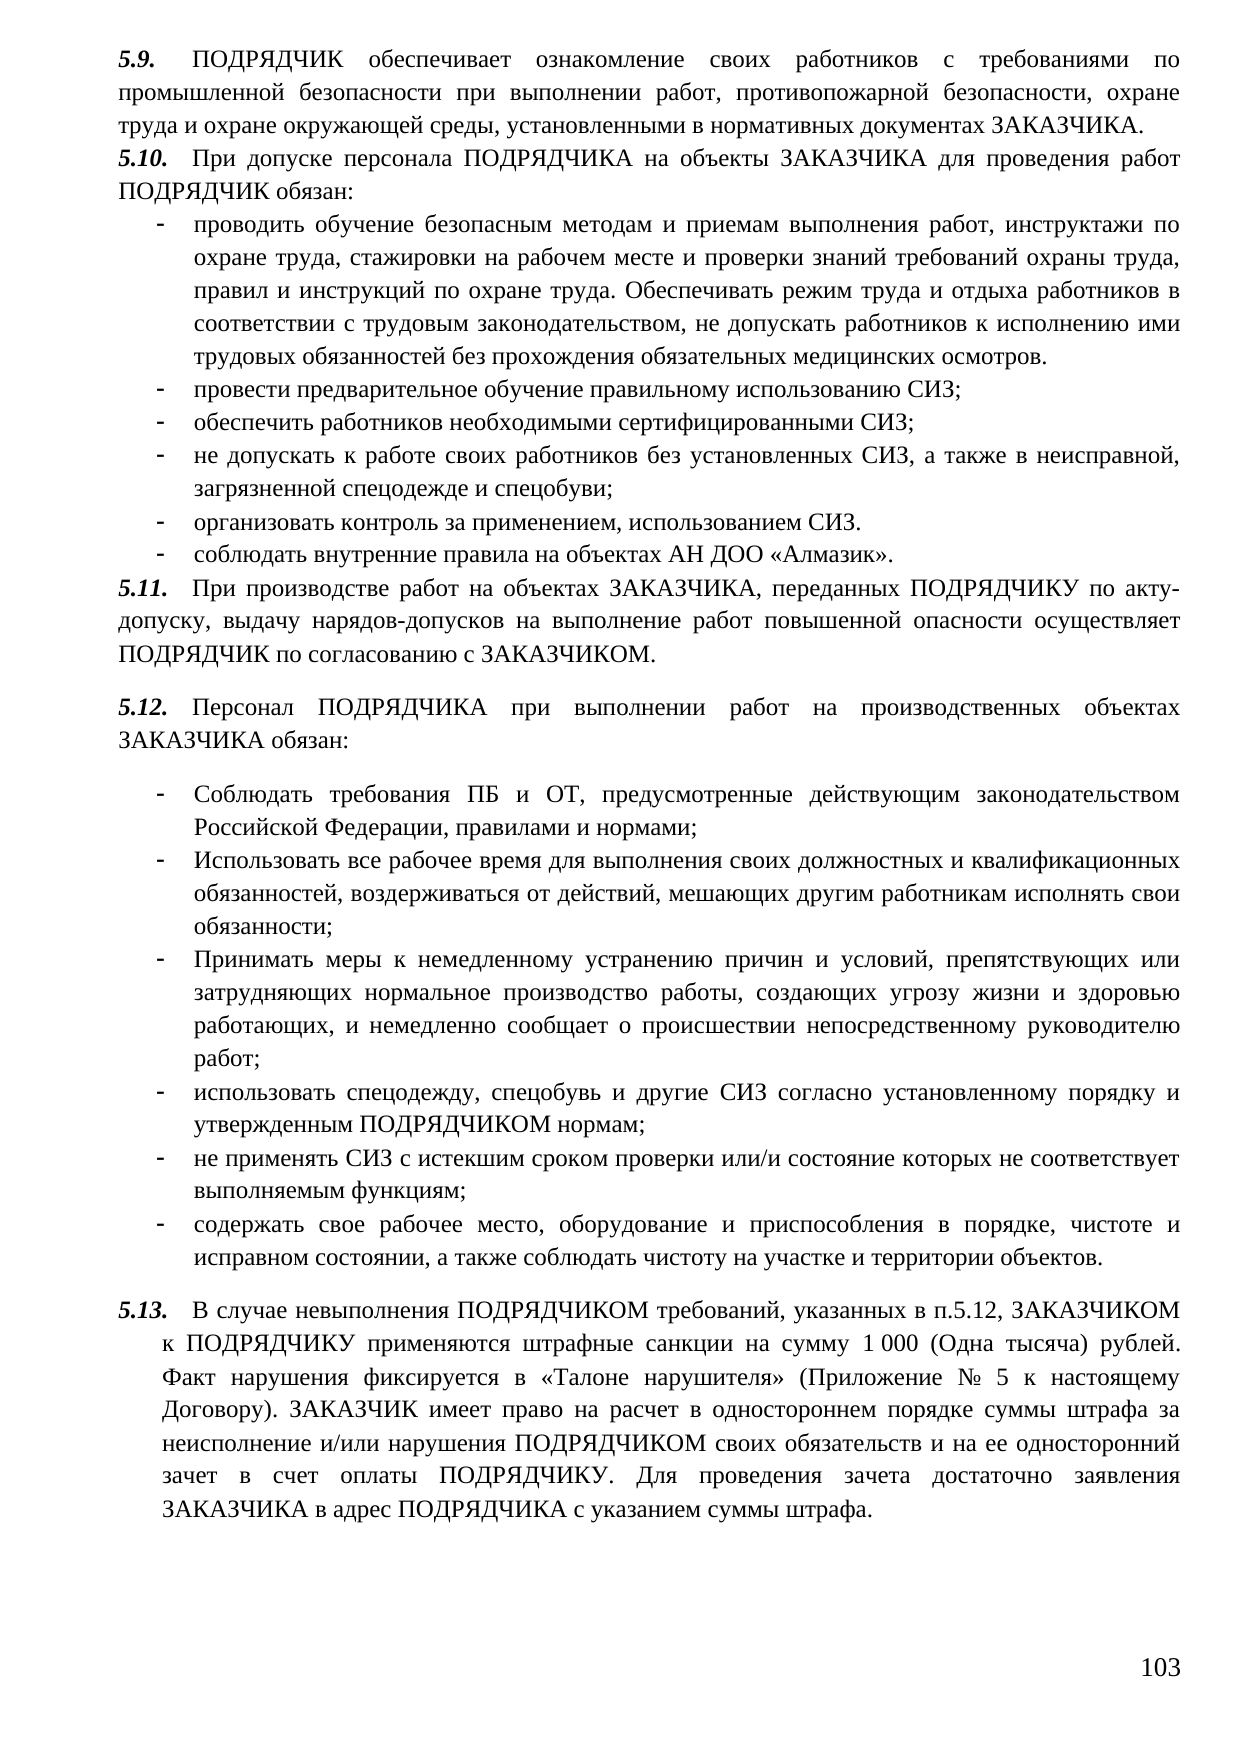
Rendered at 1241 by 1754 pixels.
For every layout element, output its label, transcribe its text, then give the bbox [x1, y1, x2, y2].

list Принимать меры к немедленному устранению причин и условий, препятствующих или затрудняющих нормальное производство работы, создающих угрозу жизни и здоровью работающих, и немедленно сообщает о происшествии непосредственному руководителю работ; [156, 944, 1181, 1072]
list проводить обучение безопасным методам и приемам выполнения работ, инструктажи по охране труда, стажировки на рабочем месте и проверки знаний требований охраны труда, правил и инструкций по охране труда. Обеспечивать режим труда и отдыха работников в соответствии с трудовым законодательством, не допускать работников к исполнению ими трудовых обязанностей без прохождения обязательных медицинских осмотров. [156, 209, 1181, 370]
list ПОДРЯДЧИК обеспечивает ознакомление своих работников с требованиями по промышленной безопасности при выполнении работ, противопожарной безопасности, охране труда и охране окружающей среды, установленными в нормативных документах ЗАКАЗЧИКА. [118, 44, 1181, 139]
list провести предварительное обучение правильному использованию СИЗ; [156, 374, 1181, 403]
list Персонал ПОДРЯДЧИКА при выполнении работ на производственных объектах ЗАКАЗЧИКА обязан: [118, 692, 1181, 754]
list использовать спецодежду, спецобувь и другие СИЗ согласно установленному порядку и утвержденным ПОДРЯДЧИКОМ нормам; [156, 1077, 1181, 1138]
list не допускать к работе своих работников без установленных СИЗ, а также в неисправной, загрязненной спецодежде и спецобуви; [156, 441, 1181, 502]
list В случае невыполнения ПОДРЯДЧИКОМ требований, указанных в п.5.12, ЗАКАЗЧИКОМ к ПОДРЯДЧИКУ применяются штрафные санкции на сумму 1 000 (Одна тысяча) рублей. Факт нарушения фиксируется в «Талоне нарушителя» (Приложение № 5 к настоящему Договору). ЗАКАЗЧИК имеет право на расчет в одностороннем порядке суммы штрафа за неисполнение и/или нарушения ПОДРЯДЧИКОМ своих обязательств и на ее односторонний зачет в счет оплаты ПОДРЯДЧИКУ. Для проведения зачета достаточно заявления ЗАКАЗЧИКА в адрес ПОДРЯДЧИКА с указанием суммы штрафа. [118, 1296, 1181, 1522]
list Использовать все рабочее время для выполнения своих должностных и квалификационных обязанностей, воздерживаться от действий, мешающих другим работникам исполнять свои обязанности; [156, 845, 1181, 940]
list не применять СИЗ с истекшим сроком проверки или/и состояние которых не соответствует выполняемым функциям; [156, 1143, 1181, 1204]
list соблюдать внутренние правила на объектах АН ДОО «Алмазик». [156, 539, 1181, 568]
list организовать контроль за применением, использованием СИЗ. [156, 507, 1181, 535]
list Соблюдать требования ПБ и ОТ, предусмотренные действующим законодательством Российской Федерации, правилами и нормами; [156, 779, 1181, 841]
list обеспечить работников необходимыми сертифицированными СИЗ; [156, 407, 1181, 436]
list содержать свое рабочее место, оборудование и приспособления в порядке, чистоте и исправном состоянии, а также соблюдать чистоту на участке и территории объектов. [156, 1209, 1181, 1270]
list При допуске персонала ПОДРЯДЧИКА на объекты ЗАКАЗЧИКА для проведения работ ПОДРЯДЧИК обязан: [118, 143, 1181, 205]
list При производстве работ на объектах ЗАКАЗЧИКА, переданных ПОДРЯДЧИКУ по акту-допуску, выдачу нарядов-допусков на выполнение работ повышенной опасности осуществляет ПОДРЯДЧИК по согласованию с ЗАКАЗЧИКОМ. [118, 573, 1181, 667]
